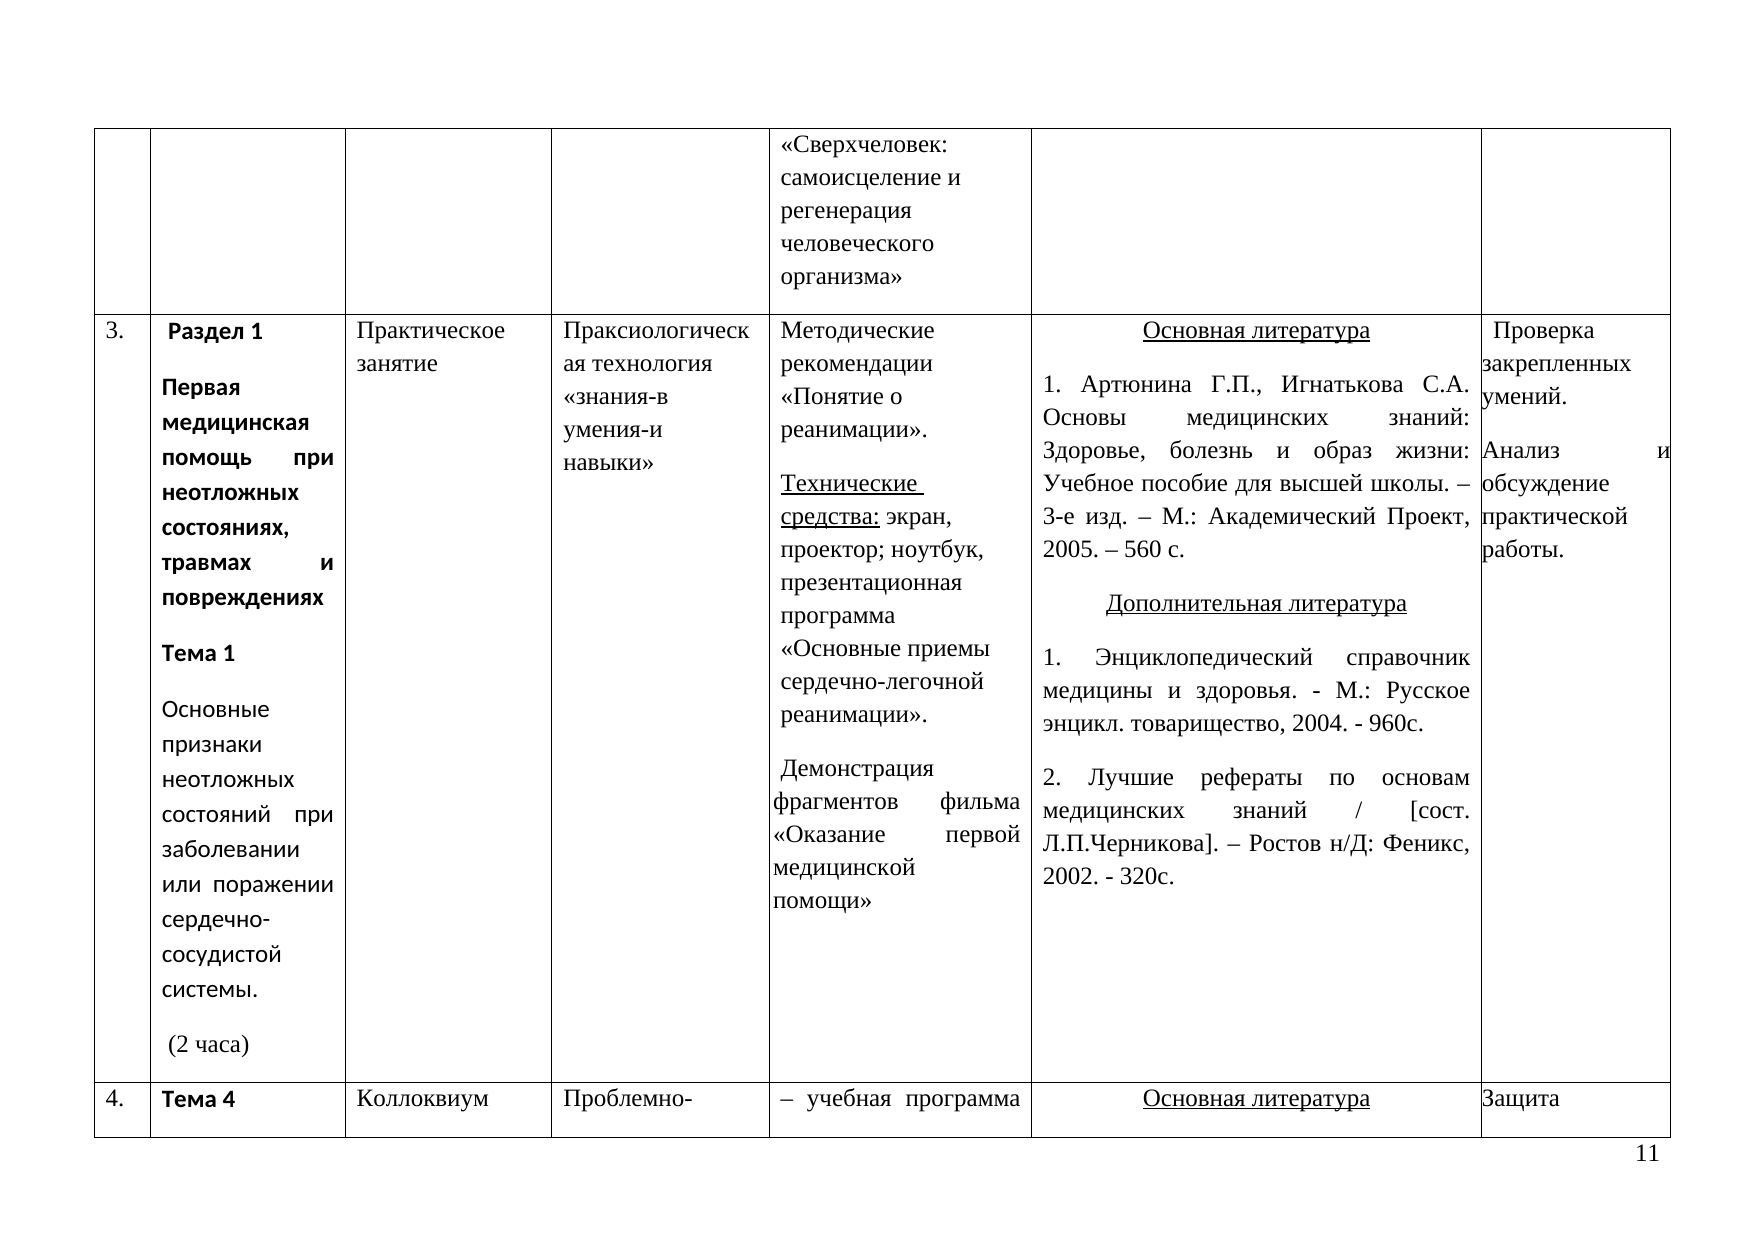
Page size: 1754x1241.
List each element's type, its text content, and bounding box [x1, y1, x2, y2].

table_cell Практическое занятие [346, 315, 551, 1082]
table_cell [1482, 129, 1670, 314]
table_cell Коллоквиум [346, 1083, 551, 1137]
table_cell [346, 129, 551, 314]
table_cell Методические рекомендации «Понятие о реанимации». Технические средства: экран, проектор; ноутбук, презентационная программа «Основные приемы сердечно-легочной реанимации». Демонстрация фрагментов фильма «Оказание первой медицинской помощи» [770, 315, 1031, 1082]
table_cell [151, 1083, 345, 1137]
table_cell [1032, 129, 1481, 314]
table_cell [151, 129, 345, 314]
table_cell 2. [95, 129, 150, 314]
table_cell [552, 1083, 769, 1137]
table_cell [770, 129, 1031, 314]
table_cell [552, 129, 769, 314]
table_cell Проверка закрепленных умений. Анализ и обсуждение практической работы. [1482, 315, 1670, 1082]
table_cell 4. [95, 1083, 150, 1137]
table_cell Праксиологическая технология «знания-в умения-и навыки» [552, 315, 769, 1082]
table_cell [1482, 1083, 1670, 1137]
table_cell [770, 1083, 1031, 1137]
table_cell Раздел 1 Первая медицинская помощь при неотложных состояниях, травмах и повреждениях Тема 1 Основные признаки неотложных состояний при заболевании или поражении сердечно-сосудистой системы. (2 часа) [151, 315, 345, 1082]
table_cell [1032, 1083, 1481, 1137]
table_cell 3. [95, 315, 150, 1082]
